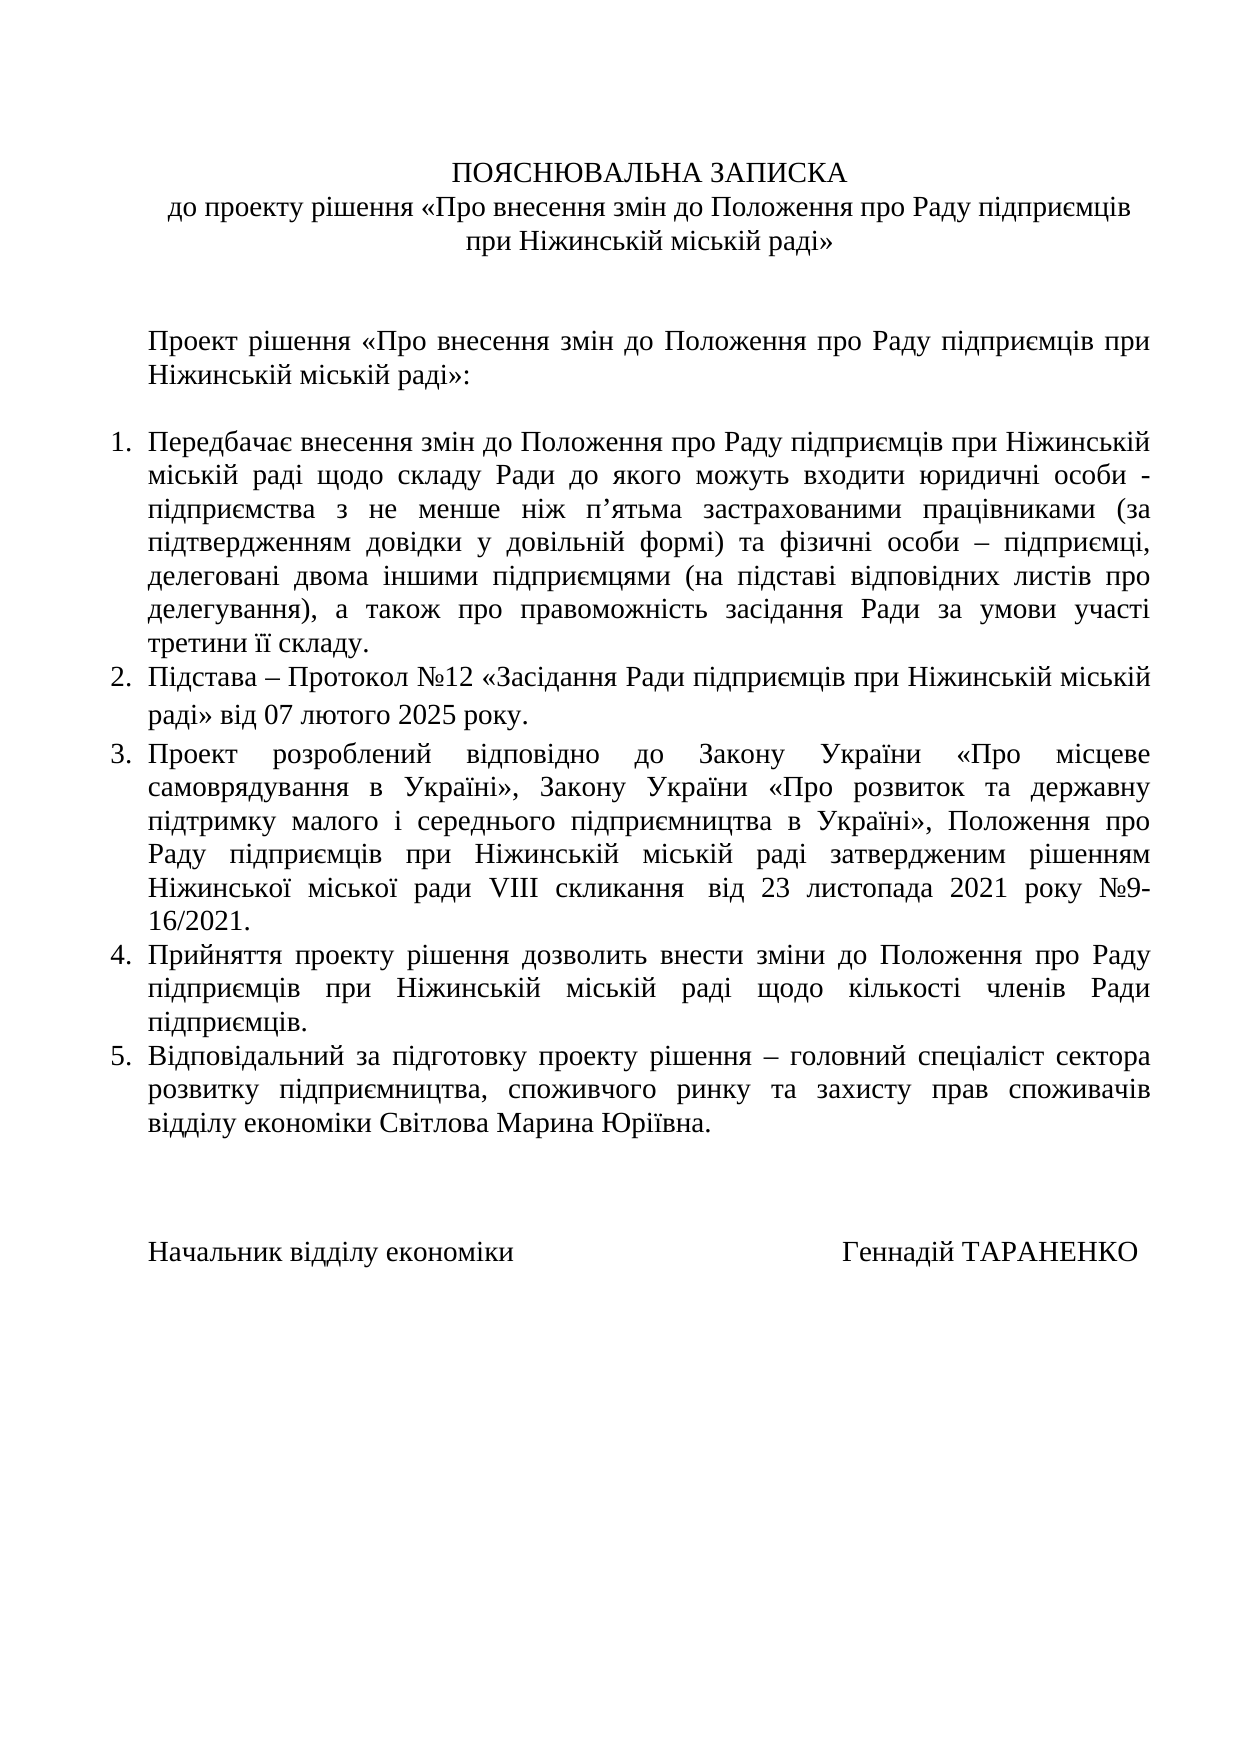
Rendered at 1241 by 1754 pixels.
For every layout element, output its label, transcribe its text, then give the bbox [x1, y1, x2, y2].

text до проекту рішення «Про внесення змін до Положення про Раду підприємців при Ніжинській міській раді» [148, 189, 1152, 256]
text ПОЯСНЮВАЛЬНА ЗАПИСКА [148, 156, 1152, 189]
list Відповідальний за підготовку проекту рішення – головний спеціаліст сектора розвитку підприємництва, споживчого ринку та захисту прав споживачів відділу економіки Світлова Марина Юріївна. [110, 1038, 1152, 1138]
list Прийняття проекту рішення дозволить внести зміни до Положення про Раду підприємців при Ніжинській міській раді щодо кількості членів Ради підприємців. [110, 937, 1152, 1038]
text Начальник відділу економіки Геннадій ТАРАНЕНКО [148, 1234, 1152, 1268]
list Проект розроблений відповідно до Закону України «Про місцеве самоврядування в Україні», Закону України «Про розвиток та державну підтримку малого і середнього підприємництва в Україні», Положення про Раду підприємців при Ніжинській міській раді затвердженим рішенням Ніжинської міської ради VIII скликання від 23 листопада 2021 року №9-16/2021. [110, 736, 1152, 937]
list Передбачає внесення змін до Положення про Раду підприємців при Ніжинській міській раді щодо складу Ради до якого можуть входити юридичні особи - підприємства з не менше ніж п’ятьма застрахованими працівниками (за підтвердженням довідки у довільній формі) та фізичні особи – підприємці, делеговані двома іншими підприємцями (на підставі відповідних листів про делегування), а також про правоможність засідання Ради за умови участі третини її складу. [110, 424, 1152, 659]
list Підстава – Протокол №12 «Засідання Ради підприємців при Ніжинській міській раді» від 07 лютого 2025 року. [110, 659, 1152, 731]
text Проект рішення «Про внесення змін до Положення про Раду підприємців при Ніжинській міській раді»: [148, 323, 1152, 390]
